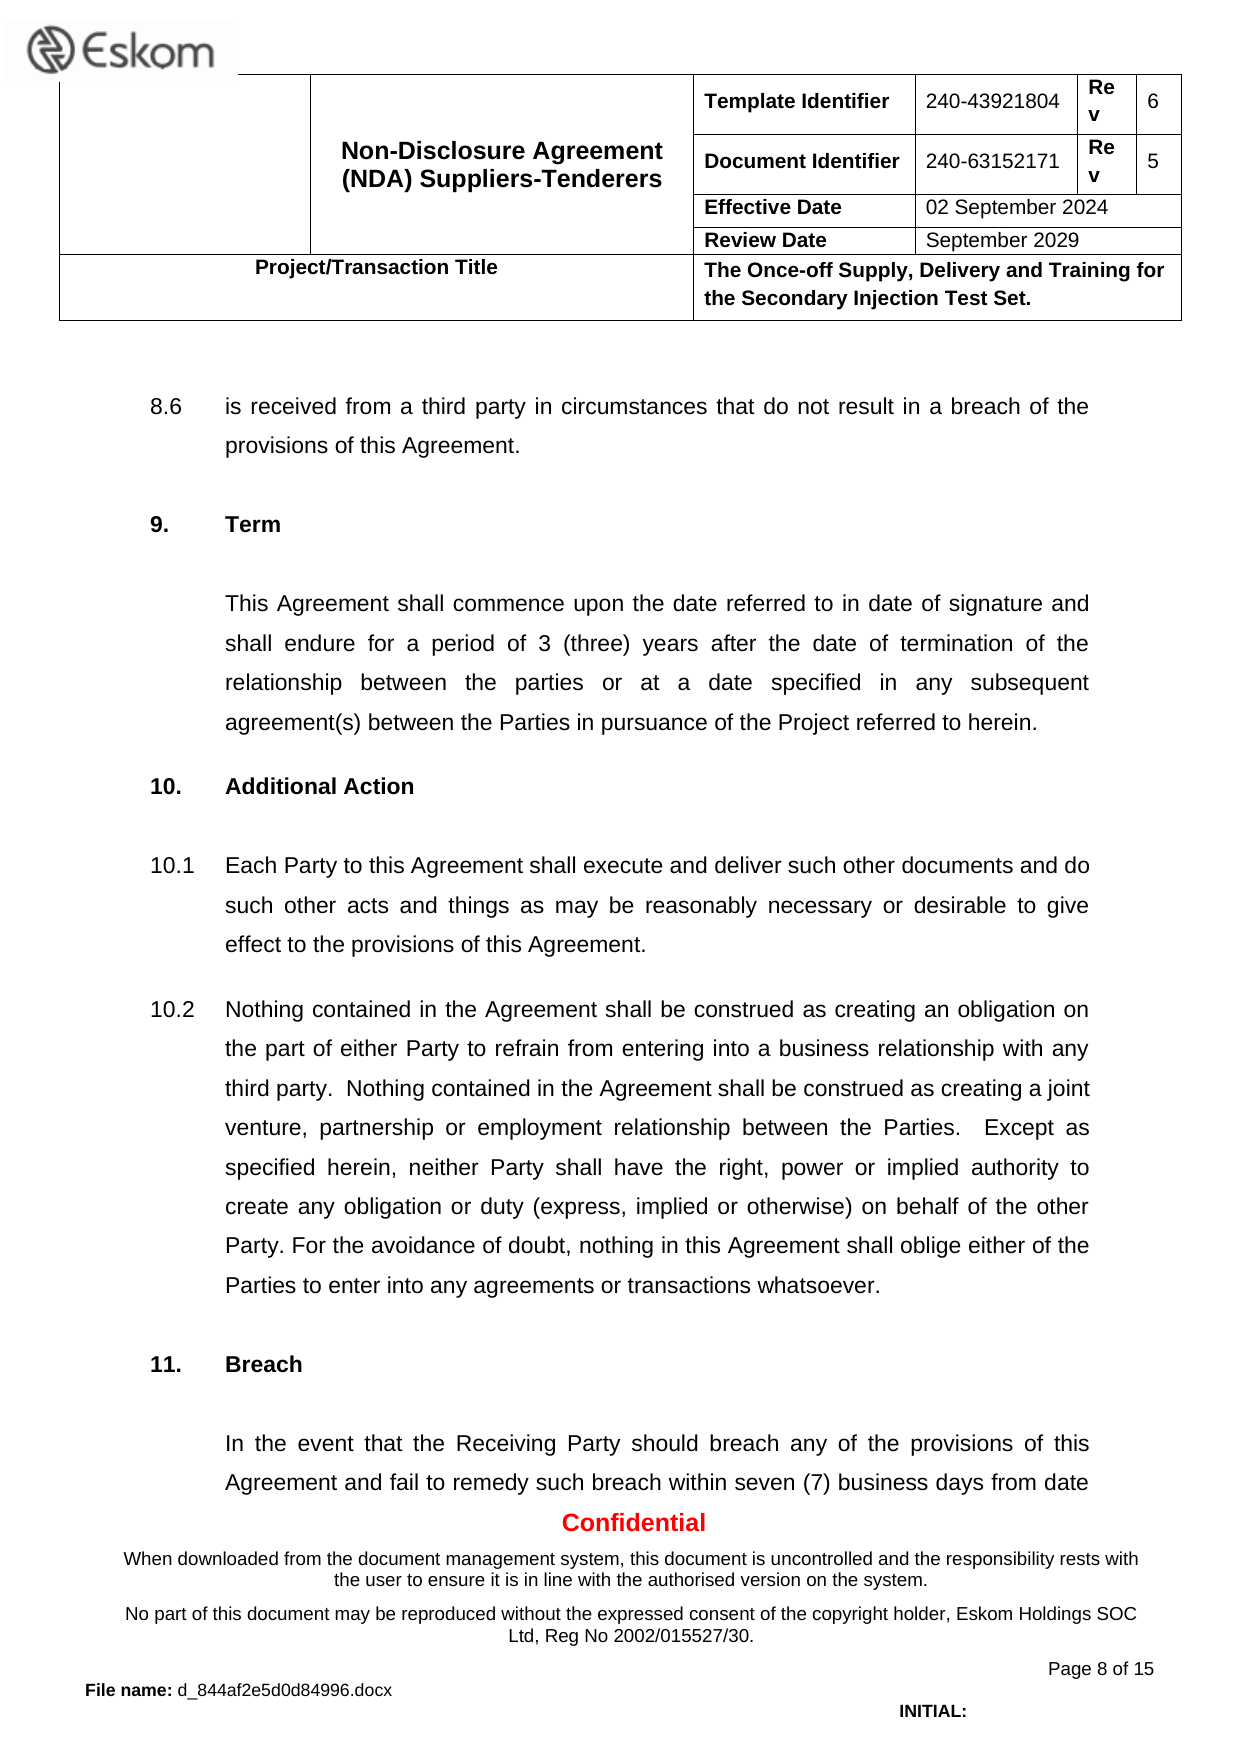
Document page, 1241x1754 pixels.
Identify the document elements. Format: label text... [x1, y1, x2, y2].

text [150, 1430, 1090, 1496]
text 11. Breach [150, 1351, 1090, 1377]
text 10.2 Nothing contained in the Agreement shall be construed as creating an obligation on the part of either Party to refrain from entering into a business relationship with any third party. Nothing contained in the Agreement shall be construed as creating a joint venture, partnership or employment relationship between the Parties. Except as specified herein, neither Party shall have the right, power or implied authority to create any obligation or duty (express, implied or otherwise) on behalf of the other Party. For the avoidance of doubt, nothing in this Agreement shall oblige either of the Parties to enter into any agreements or transactions whatsoever. [150, 996, 1090, 1298]
text 10. Additional Action [150, 773, 1090, 799]
text 10.1 Each Party to this Agreement shall execute and deliver such other documents and do such other acts and things as may be reasonably necessary or desirable to give effect to the provisions of this Agreement. [150, 852, 1090, 957]
text 8.6 is received from a third party in circumstances that do not result in a breach of the provisions of this Agreement. [150, 393, 1090, 459]
text 9. Term [150, 511, 1090, 538]
text This Agreement shall commence upon the date referred to in date of signature and shall endure for a period of 3 (three) years after the date of termination of the relationship between the parties or at a date specified in any subsequent agreement(s) between the Parties in pursuance of the Project referred to herein. [150, 590, 1090, 735]
